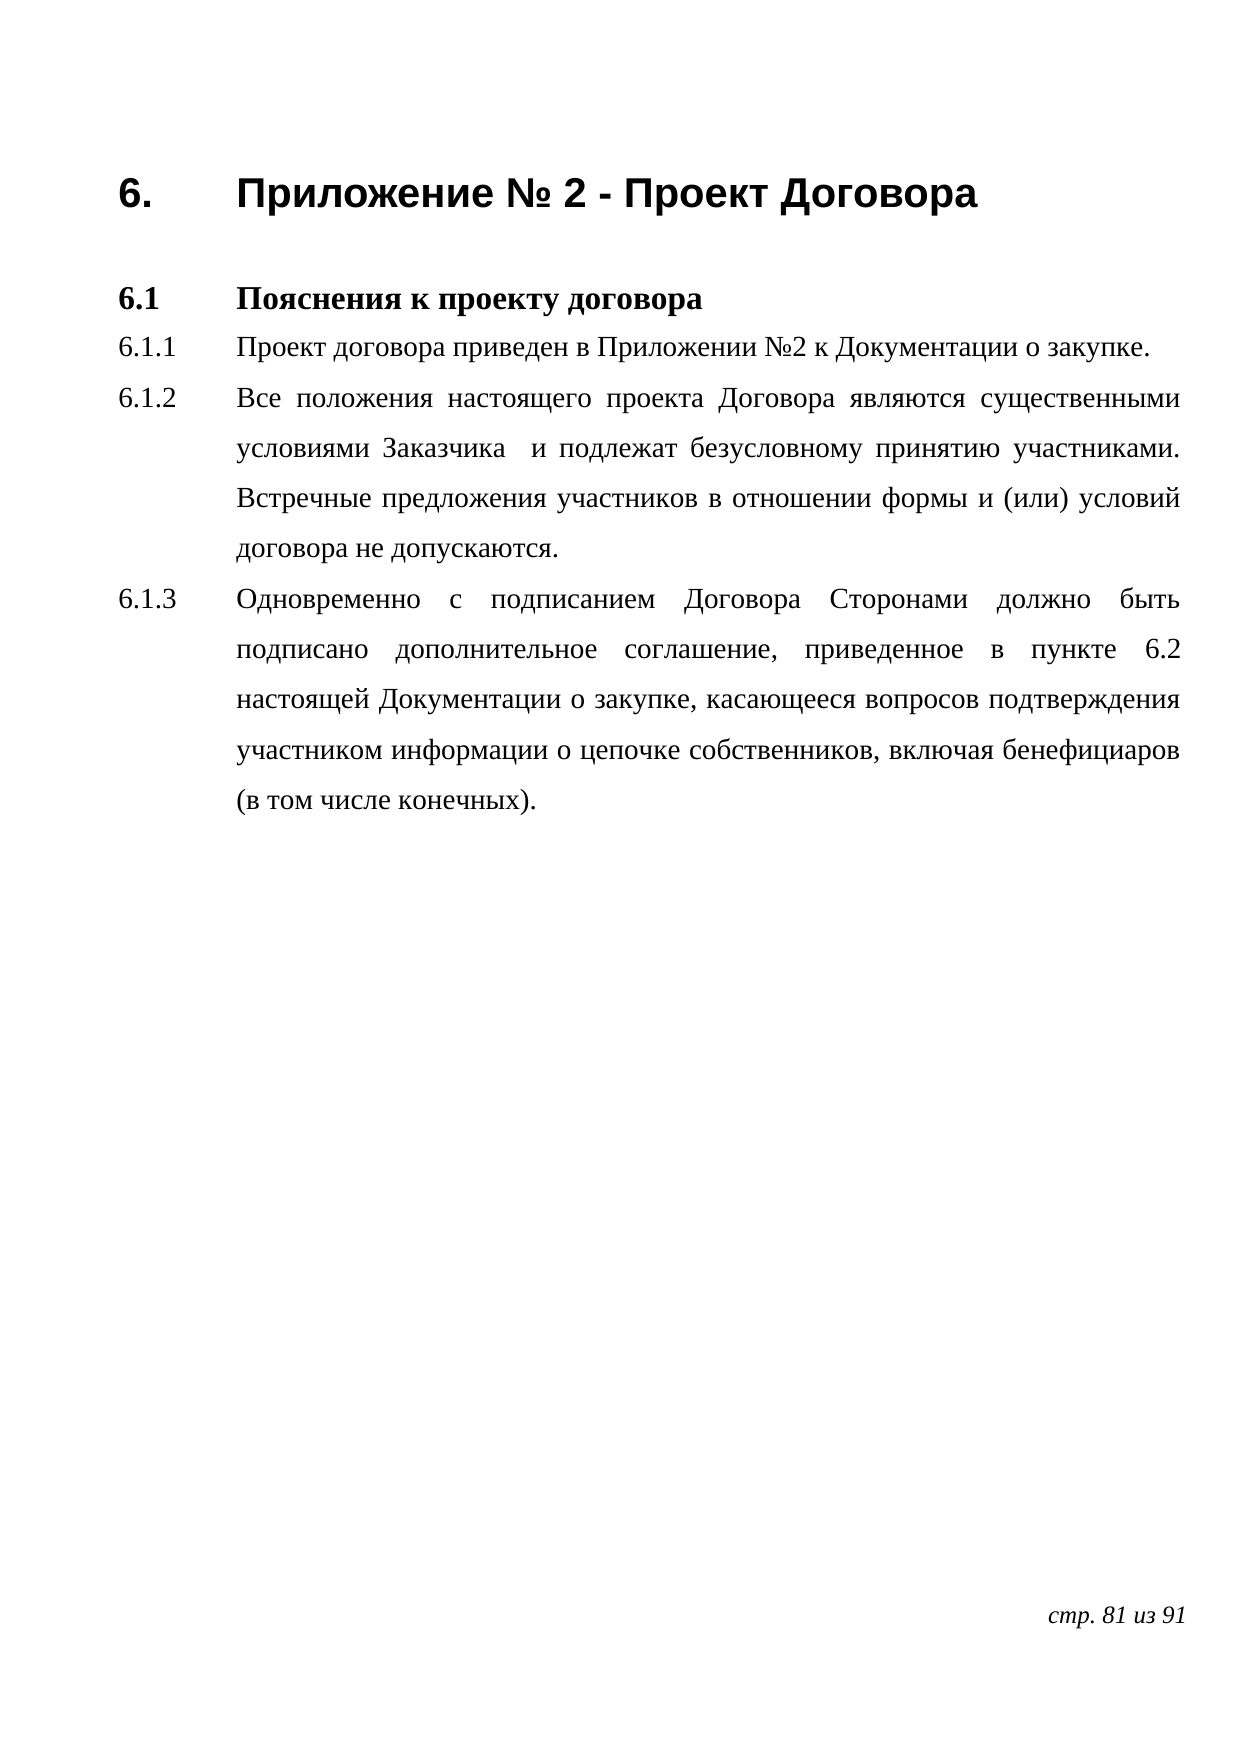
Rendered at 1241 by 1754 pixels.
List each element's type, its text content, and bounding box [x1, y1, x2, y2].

text Одновременно с подписанием Договора Сторонами должно быть подписано дополнительное соглашение, приведенное в пункте 6.2 настоящей Документации о закупке, касающееся вопросов подтверждения участником информации о цепочке собственников, включая бенефициаров (в том числе конечных). [118, 581, 1181, 816]
list Проект договора приведен в Приложении №2 к Документации о закупке. [118, 329, 1181, 363]
subtitle Пояснения к проекту договора [118, 278, 1181, 317]
subtitle Приложение № 2 - Проект Договора [118, 168, 1181, 216]
list Все положения настоящего проекта Договора являются существенными условиями Заказчика и подлежат безусловному принятию участниками. Встречные предложения участников в отношении формы и (или) условий договора не допускаются. [118, 380, 1181, 564]
